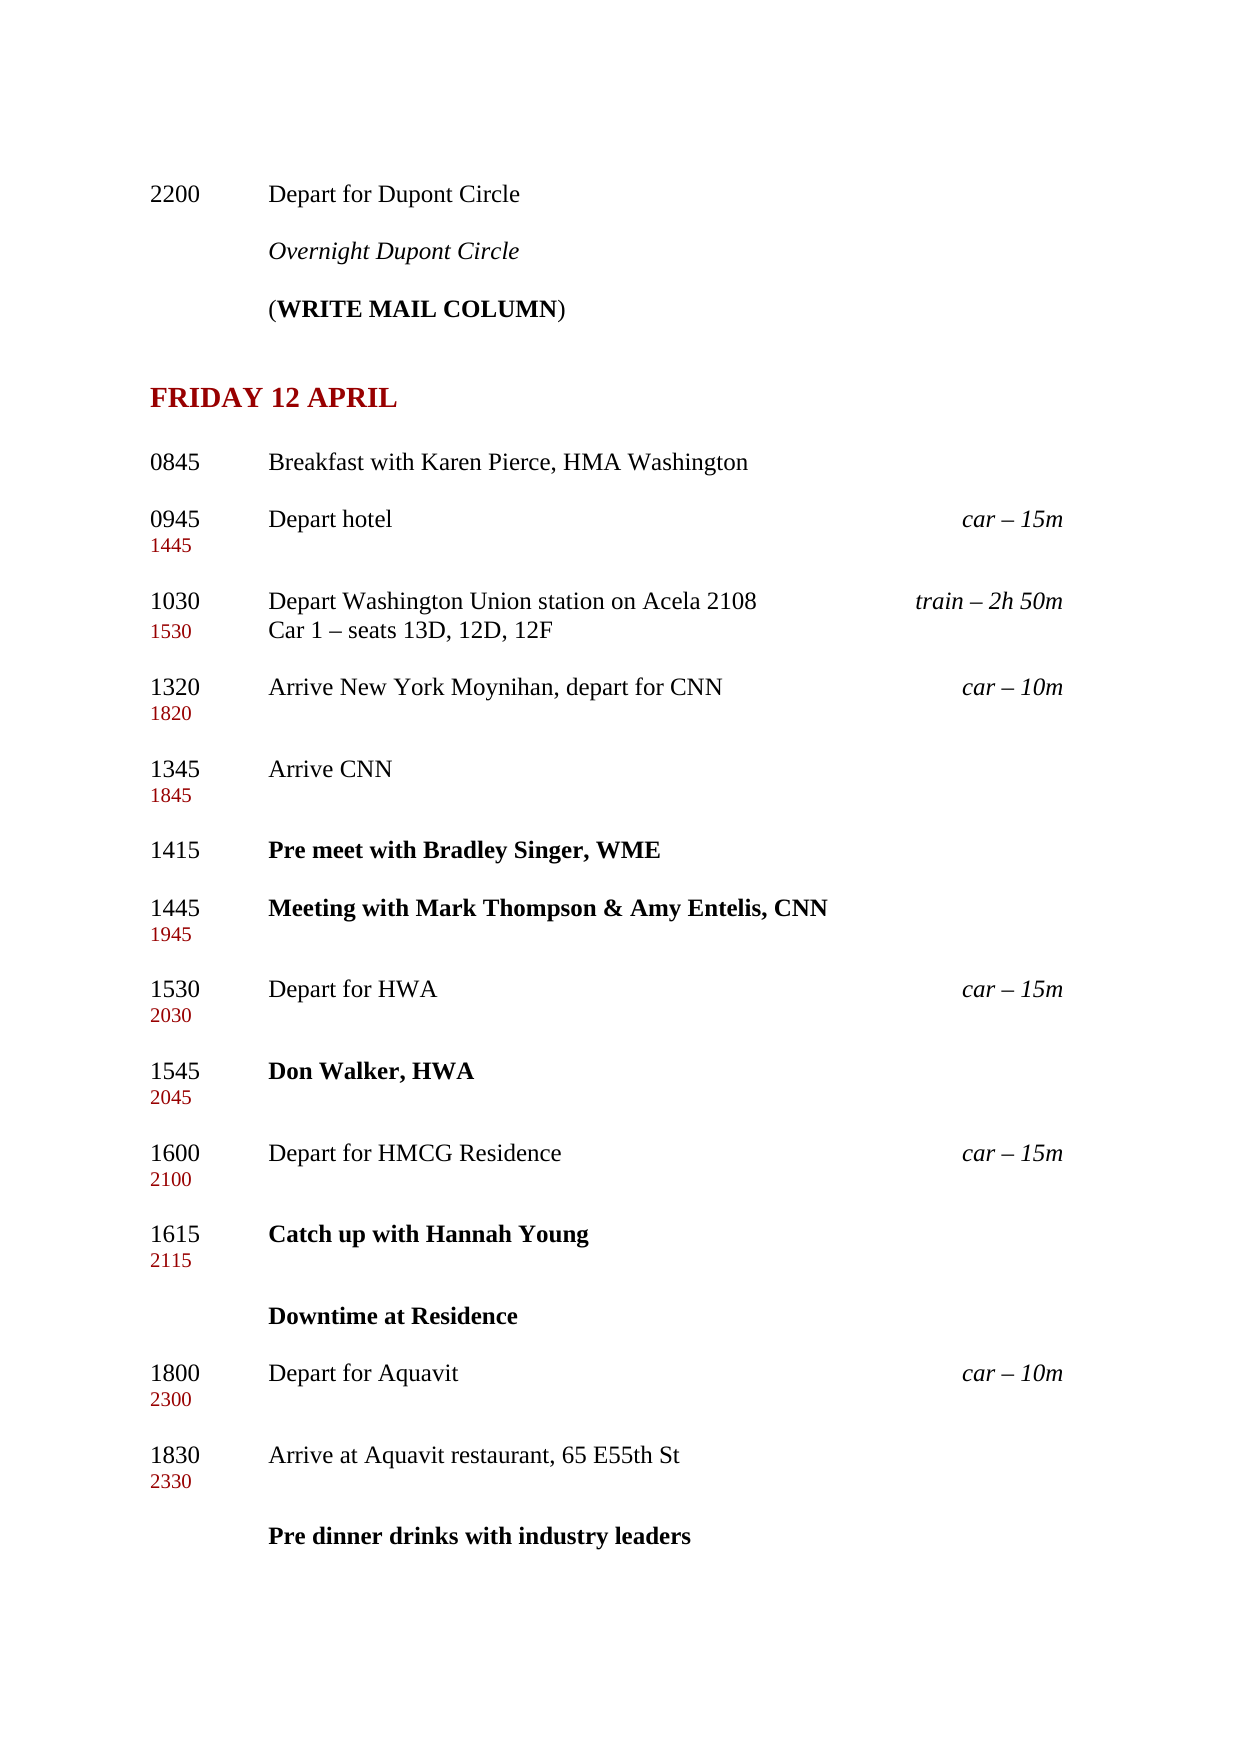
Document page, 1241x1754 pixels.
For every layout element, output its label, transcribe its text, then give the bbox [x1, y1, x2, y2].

text 2115 [150, 1248, 1090, 1272]
text 1415 Pre meet with Bradley Singer, WME [150, 836, 1090, 864]
text 1945 [150, 922, 1090, 946]
text 1830 Arrive at Aquavit restaurant, 65 E55th St [150, 1440, 1090, 1469]
text 1530 Depart for HWA car – 15m [150, 974, 1090, 1003]
text 1530 Car 1 – seats 13D, 12D, 12F [150, 615, 1090, 644]
text 0845 Breakfast with Karen Pierce, HMA Washington [150, 447, 1090, 476]
text 1615 Catch up with Hannah Young [150, 1219, 1090, 1248]
text 2330 [150, 1469, 1090, 1493]
text Downtime at Residence [150, 1301, 1090, 1329]
text 1445 [150, 533, 1090, 557]
text 2200 Depart for Dupont Circle [150, 179, 1090, 207]
text 1345 Arrive CNN [150, 754, 1090, 783]
text 1320 Arrive New York Moynihan, depart for CNN car – 10m [150, 672, 1090, 701]
text 1030 Depart Washington Union station on Acela 2108 train – 2h 50m [150, 586, 1090, 615]
text 0945 Depart hotel car – 15m [150, 504, 1090, 533]
text 2030 [150, 1003, 1090, 1027]
text Pre dinner drinks with industry leaders [150, 1521, 1090, 1550]
text 1800 Depart for Aquavit car – 10m [150, 1358, 1090, 1387]
text Overnight Dupont Circle [150, 236, 1090, 265]
text 1845 [150, 783, 1090, 807]
text (WRITE MAIL COLUMN) [150, 294, 1090, 322]
text 2300 [150, 1387, 1090, 1411]
text 2100 [150, 1166, 1090, 1191]
text 2045 [150, 1085, 1090, 1109]
text 1600 Depart for HMCG Residence car – 15m [150, 1138, 1090, 1166]
text 1820 [150, 701, 1090, 725]
text 1545 Don Walker, HWA [150, 1056, 1090, 1085]
text 1445 Meeting with Mark Thompson & Amy Entelis, CNN [150, 893, 1090, 922]
text FRIDAY 12 APRIL [150, 380, 1090, 413]
